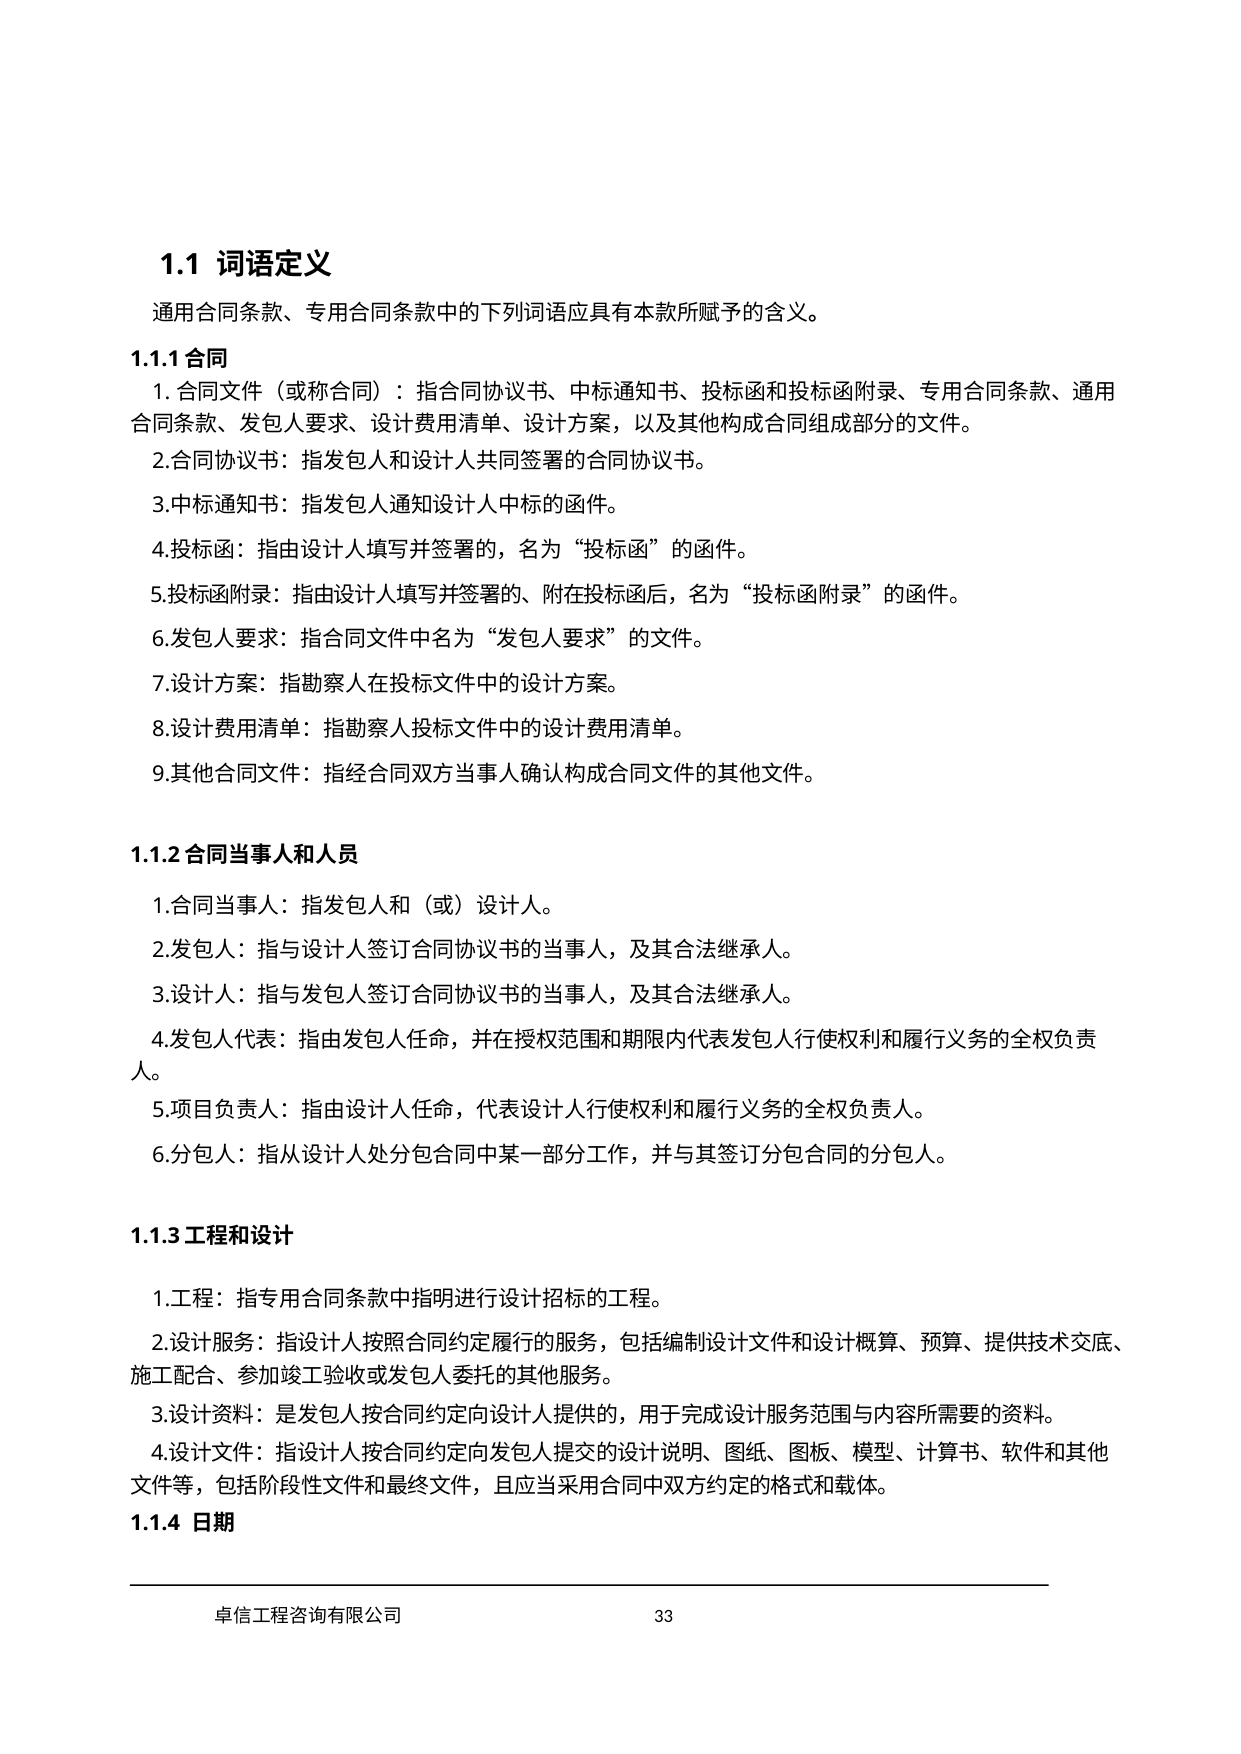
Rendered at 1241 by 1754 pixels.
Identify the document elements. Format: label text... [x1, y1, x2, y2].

text 3.设计资料：是发包人按合同约定向设计人提供的，用于完成设计服务范围与内容所需要的资料。 [130, 1396, 1124, 1429]
text 8.设计费用清单：指勘察人投标文件中的设计费用清单。 [130, 711, 1049, 743]
subtitle 1.1 词语定义 [130, 229, 1136, 294]
text 2.设计服务：指设计人按照合同约定履行的服务，包括编制设计文件和设计概算、预算、提供技术交底、施工配合、参加竣工验收或发包人委托的其他服务。 [130, 1325, 1124, 1390]
subtitle 1.1.2合同当事人和人员 [130, 837, 1136, 869]
text 3.中标通知书：指发包人通知设计人中标的函件。 [130, 487, 1049, 519]
subtitle 1.合同当事人：指发包人和（或）设计人。 [130, 887, 1136, 920]
text 5.投标函附录：指由设计人填写并签署的、附在投标函后，名为“投标函附录”的函件。 [130, 577, 1053, 609]
text 2.发包人：指与设计人签订合同协议书的当事人，及其合法继承人。 [130, 932, 1136, 964]
text 1.工程：指专用合同条款中指明进行设计招标的工程。 [130, 1280, 1136, 1313]
text 4.设计文件：指设计人按合同约定向发包人提交的设计说明、图纸、图板、模型、计算书、软件和其他文件等，包括阶段性文件和最终文件，且应当采用合同中双方约定的格式和载体。 [130, 1435, 1124, 1500]
text 2.合同协议书：指发包人和设计人共同签署的合同协议书。 [130, 442, 1049, 475]
subtitle 通用合同条款、专用合同条款中的下列词语应具有本款所赋予的含义。 [130, 294, 1136, 327]
text 3.设计人：指与发包人签订合同协议书的当事人，及其合法继承人。 [130, 977, 1136, 1009]
subtitle 1.1.1合同 [130, 341, 1136, 373]
subtitle 1.1.3工程和设计 [130, 1218, 1136, 1250]
text 7.设计方案：指勘察人在投标文件中的设计方案。 [130, 666, 1049, 698]
text 4.发包人代表：指由发包人任命，并在授权范围和期限内代表发包人行使权利和履行义务的全权负责人。 [130, 1021, 1114, 1086]
text 6.分包人：指从设计人处分包合同中某一部分工作，并与其签订分包合同的分包人。 [130, 1136, 1136, 1169]
text 1. 合同文件（或称合同）：指合同协议书、中标通知书、投标函和投标函附录、专用合同条款、通用合同条款、发包人要求、设计费用清单、设计方案，以及其他构成合同组成部分的文件。 [130, 373, 1136, 438]
text 4.投标函：指由设计人填写并签署的，名为“投标函”的函件。 [130, 532, 1049, 564]
text 6.发包人要求：指合同文件中名为“发包人要求”的文件。 [130, 621, 1049, 654]
text 9.其他合同文件：指经合同双方当事人确认构成合同文件的其他文件。 [130, 755, 1049, 788]
subtitle 1.1.4 日期 [130, 1505, 1136, 1537]
text 5.项目负责人：指由设计人任命，代表设计人行使权利和履行义务的全权负责人。 [130, 1092, 1136, 1124]
